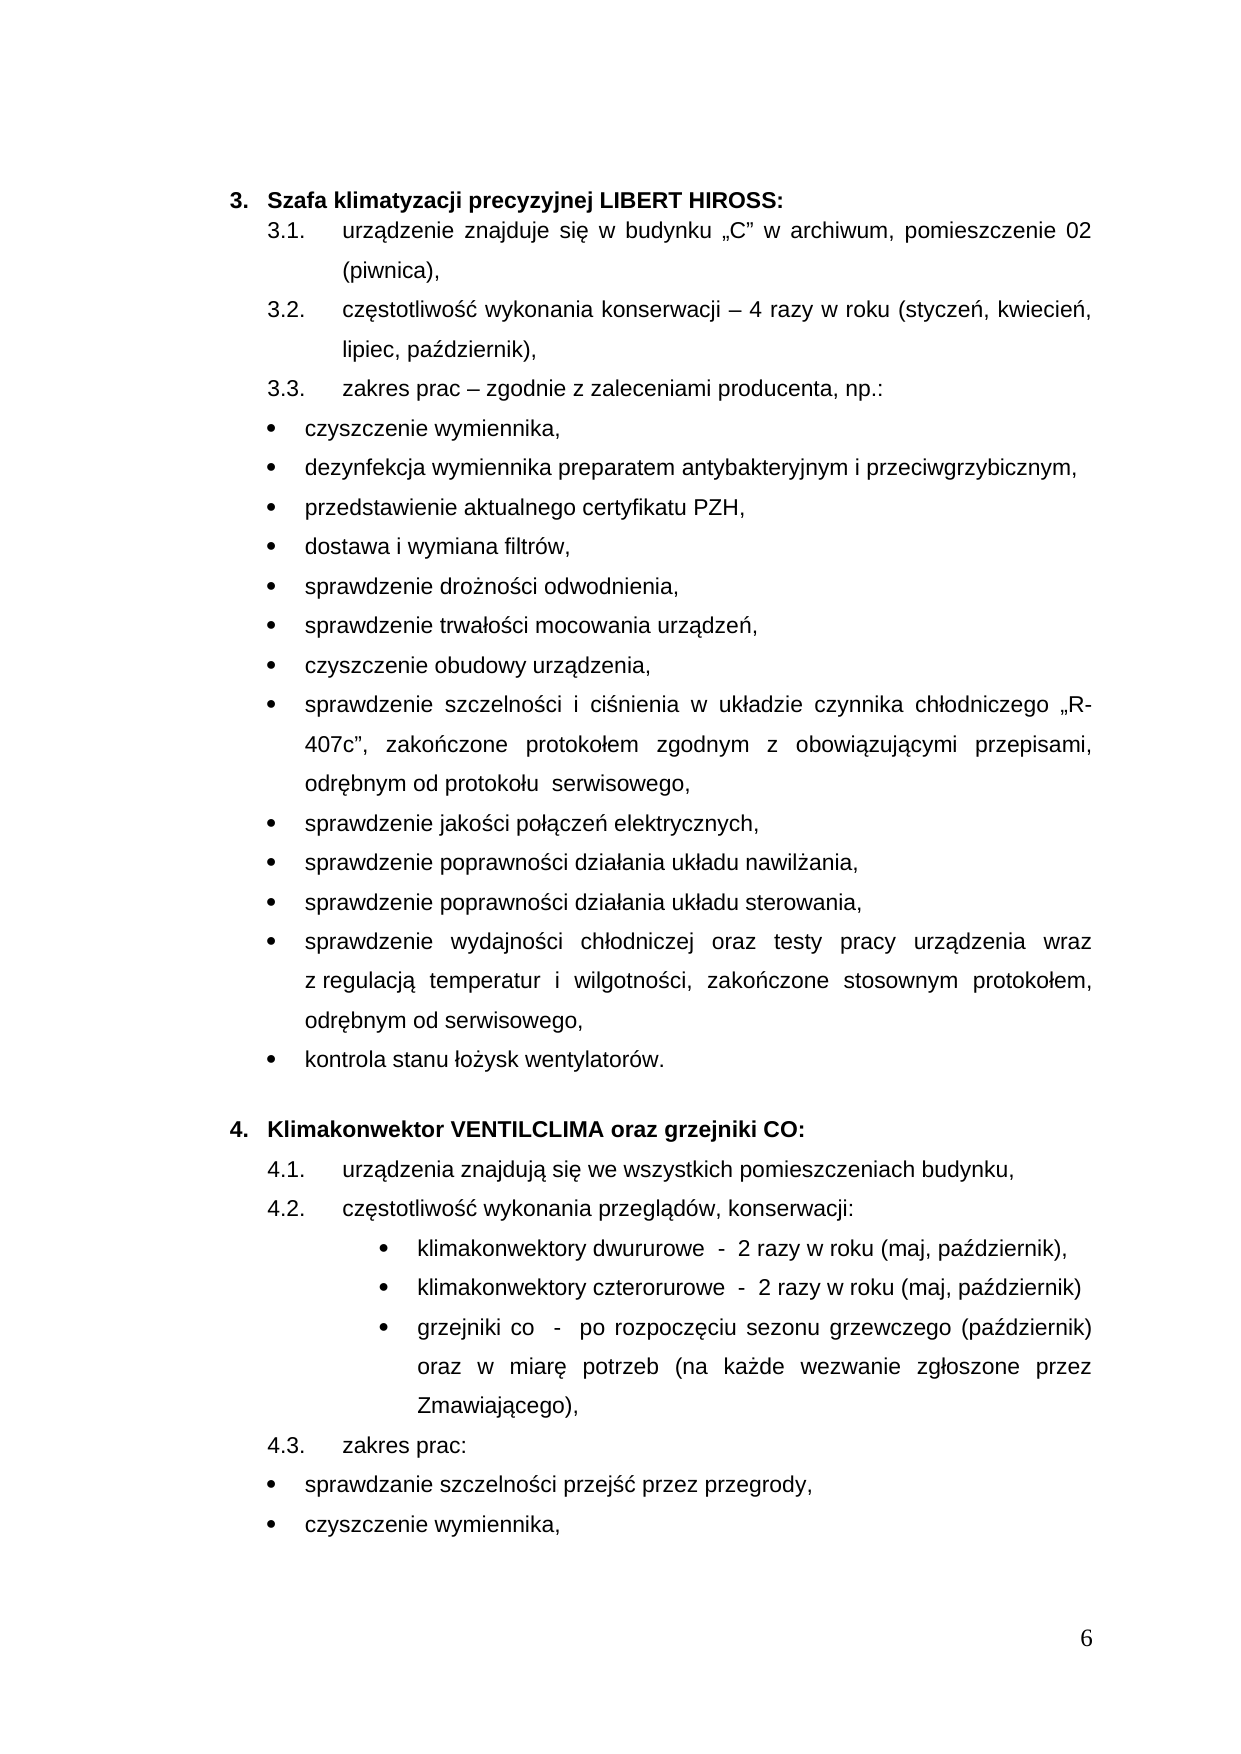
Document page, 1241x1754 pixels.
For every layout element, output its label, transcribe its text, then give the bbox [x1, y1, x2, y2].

list sprawdzanie szczelności przejść przez przegrody, [267, 1471, 1093, 1498]
list grzejniki co - po rozpoczęciu sezonu grzewczego (październik) oraz w miarę potrzeb (na każde wezwanie zgłoszone przez Zmawiającego), [379, 1313, 1093, 1419]
list urządzenie znajduje się w budynku „C” w archiwum, pomieszczenie 02 (piwnica), [267, 217, 1093, 283]
list zakres prac – zgodnie z zaleceniami producenta, np.: [267, 375, 1093, 402]
list dezynfekcja wymiennika preparatem antybakteryjnym i przeciwgrzybicznym, [267, 454, 1093, 481]
list zakres prac: [267, 1432, 1093, 1458]
list częstotliwość wykonania konserwacji – 4 razy w roku (styczeń, kwiecień, lipiec, październik), [267, 296, 1093, 362]
list klimakonwektory czterorurowe - 2 razy w roku (maj, październik) [379, 1274, 1093, 1300]
list kontrola stanu łożysk wentylatorów. [267, 1046, 1093, 1073]
list sprawdzenie poprawności działania układu sterowania, [267, 888, 1093, 915]
list klimakonwektory dwururowe - 2 razy w roku (maj, październik), [379, 1234, 1093, 1261]
list sprawdzenie jakości połączeń elektrycznych, [267, 809, 1093, 836]
list czyszczenie obudowy urządzenia, [267, 652, 1093, 678]
list Szafa klimatyzacji precyzyjnej LIBERT HIROSS: [229, 187, 1093, 213]
list sprawdzenie drożności odwodnienia, [267, 573, 1093, 599]
list czyszczenie wymiennika, [267, 415, 1093, 441]
list sprawdzenie szczelności i ciśnienia w układzie czynnika chłodniczego „R-407c”, zakończone protokołem zgodnym z obowiązującymi przepisami, odrębnym od protokołu serwisowego, [267, 691, 1093, 796]
list dostawa i wymiana filtrów, [267, 533, 1093, 559]
list czyszczenie wymiennika, [267, 1511, 1093, 1537]
list urządzenia znajdują się we wszystkich pomieszczeniach budynku, [267, 1156, 1093, 1182]
list sprawdzenie wydajności chłodniczej oraz testy pracy urządzenia wraz z regulacją temperatur i wilgotności, zakończone stosownym protokołem, odrębnym od serwisowego, [267, 928, 1093, 1033]
list Klimakonwektor VENTILCLIMA oraz grzejniki CO: [229, 1116, 1093, 1142]
list sprawdzenie poprawności działania układu nawilżania, [267, 849, 1093, 875]
list przedstawienie aktualnego certyfikatu PZH, [267, 494, 1093, 520]
list częstotliwość wykonania przeglądów, konserwacji: [267, 1195, 1093, 1221]
list sprawdzenie trwałości mocowania urządzeń, [267, 612, 1093, 638]
